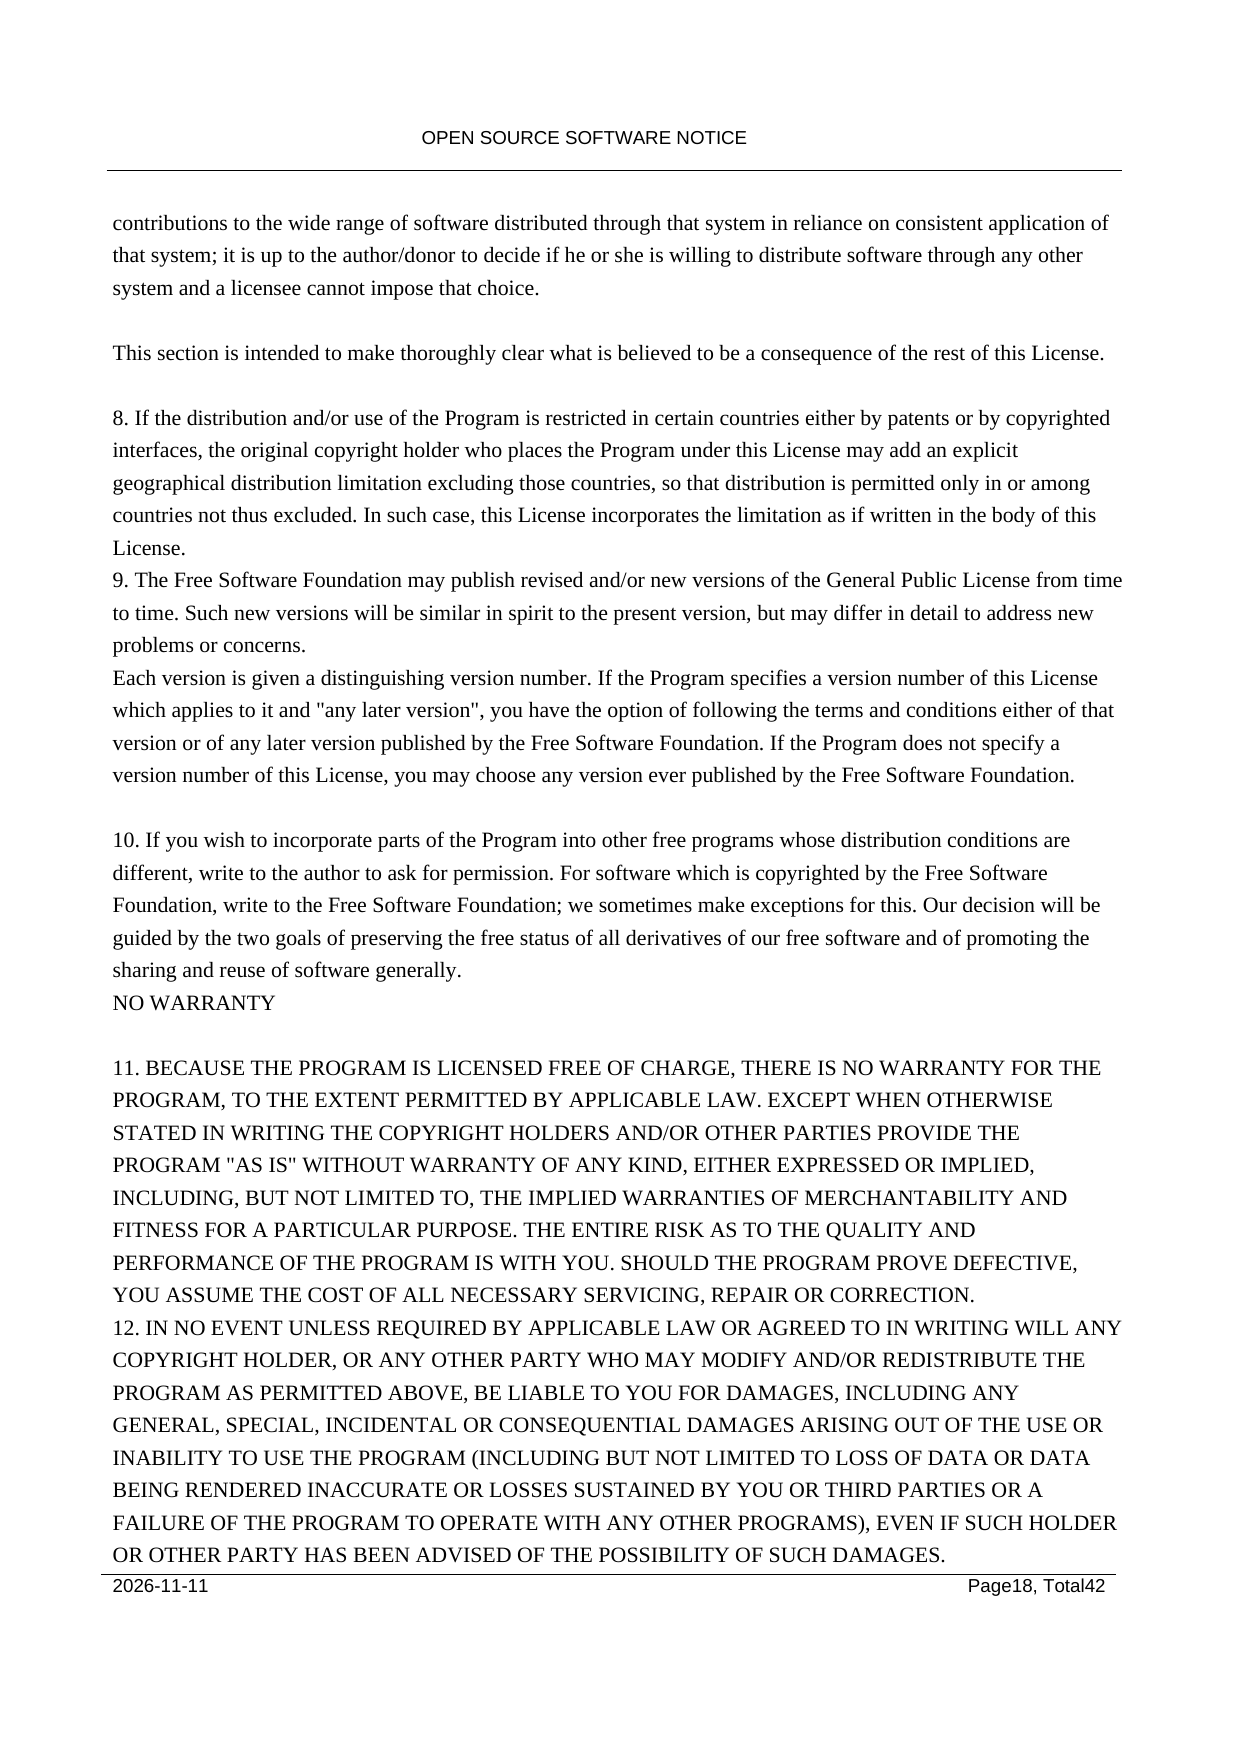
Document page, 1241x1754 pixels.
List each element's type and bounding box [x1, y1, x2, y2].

text [112, 206, 1128, 1571]
